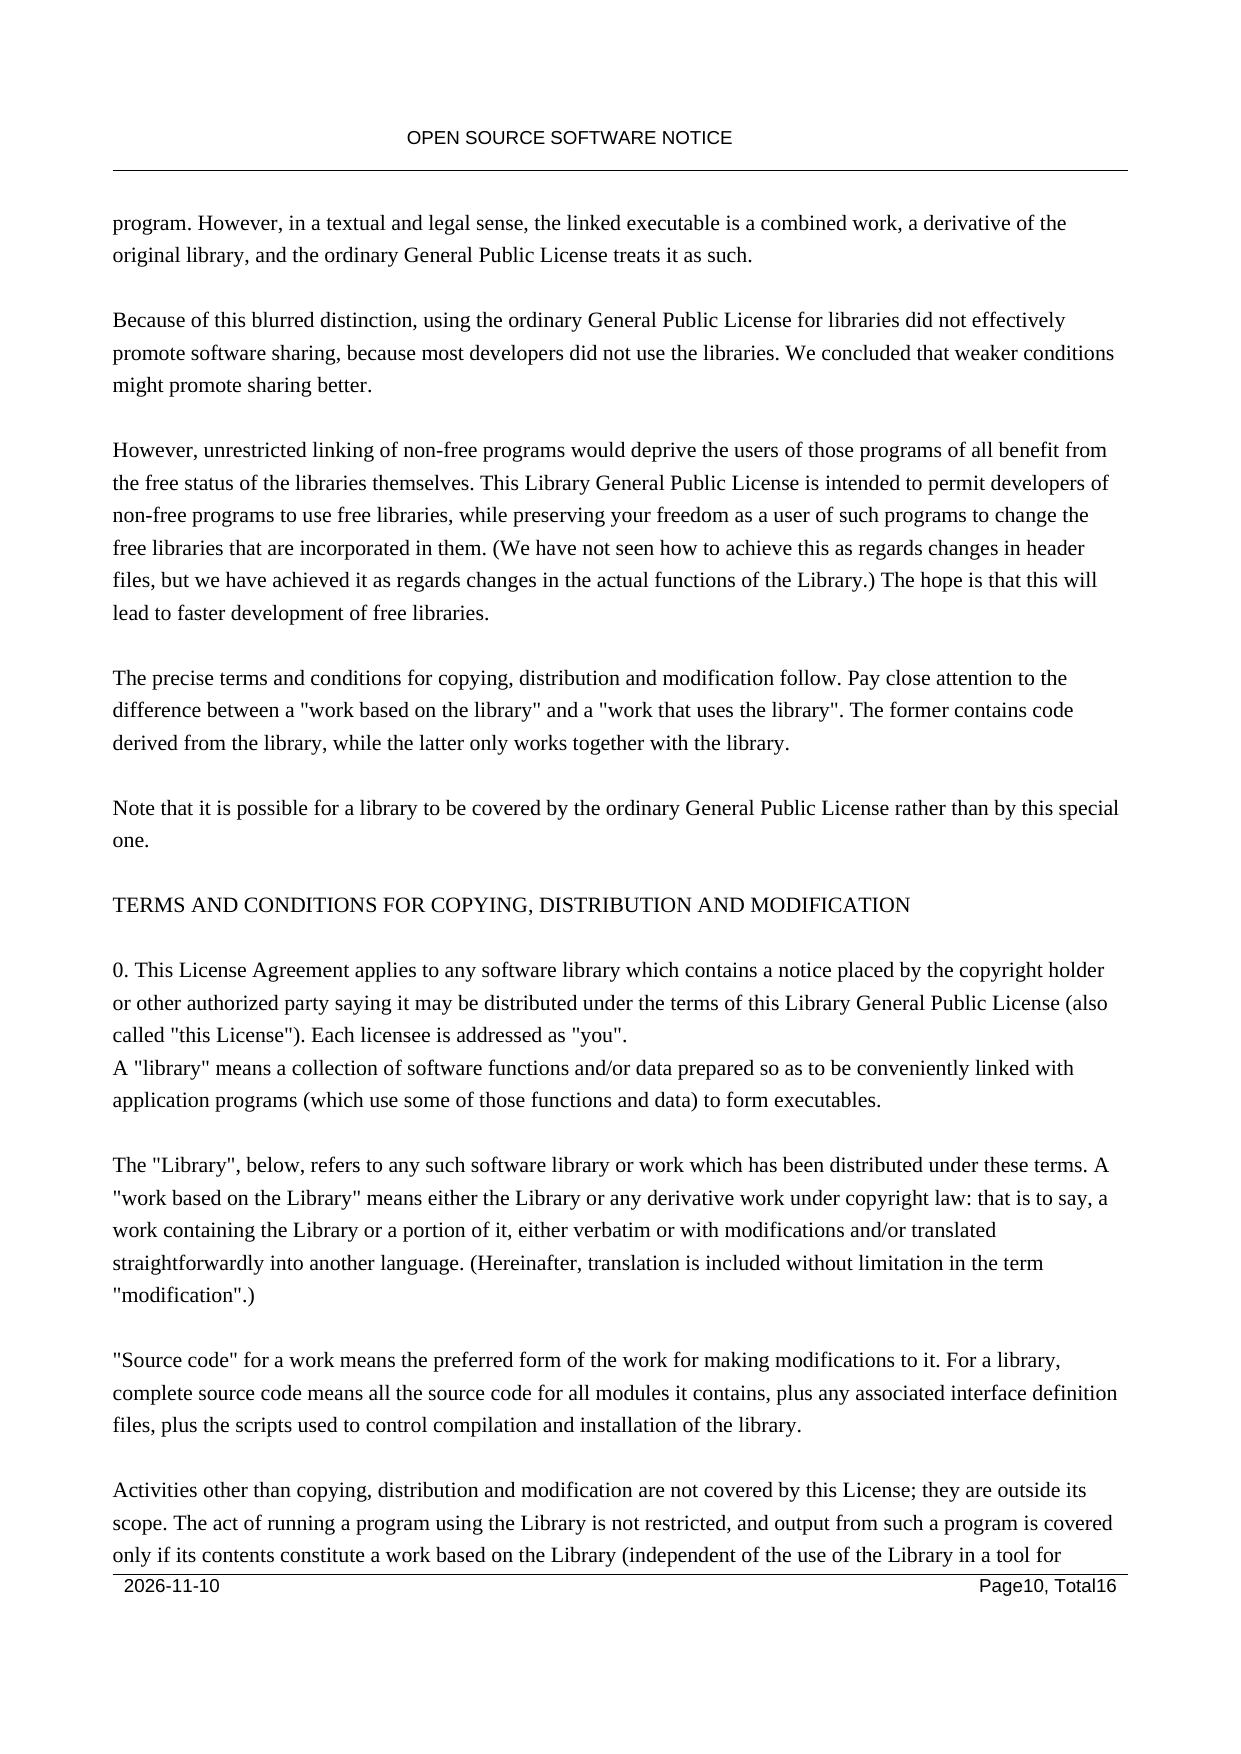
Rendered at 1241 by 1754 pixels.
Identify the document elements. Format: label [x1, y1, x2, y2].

text [112, 206, 1128, 1571]
